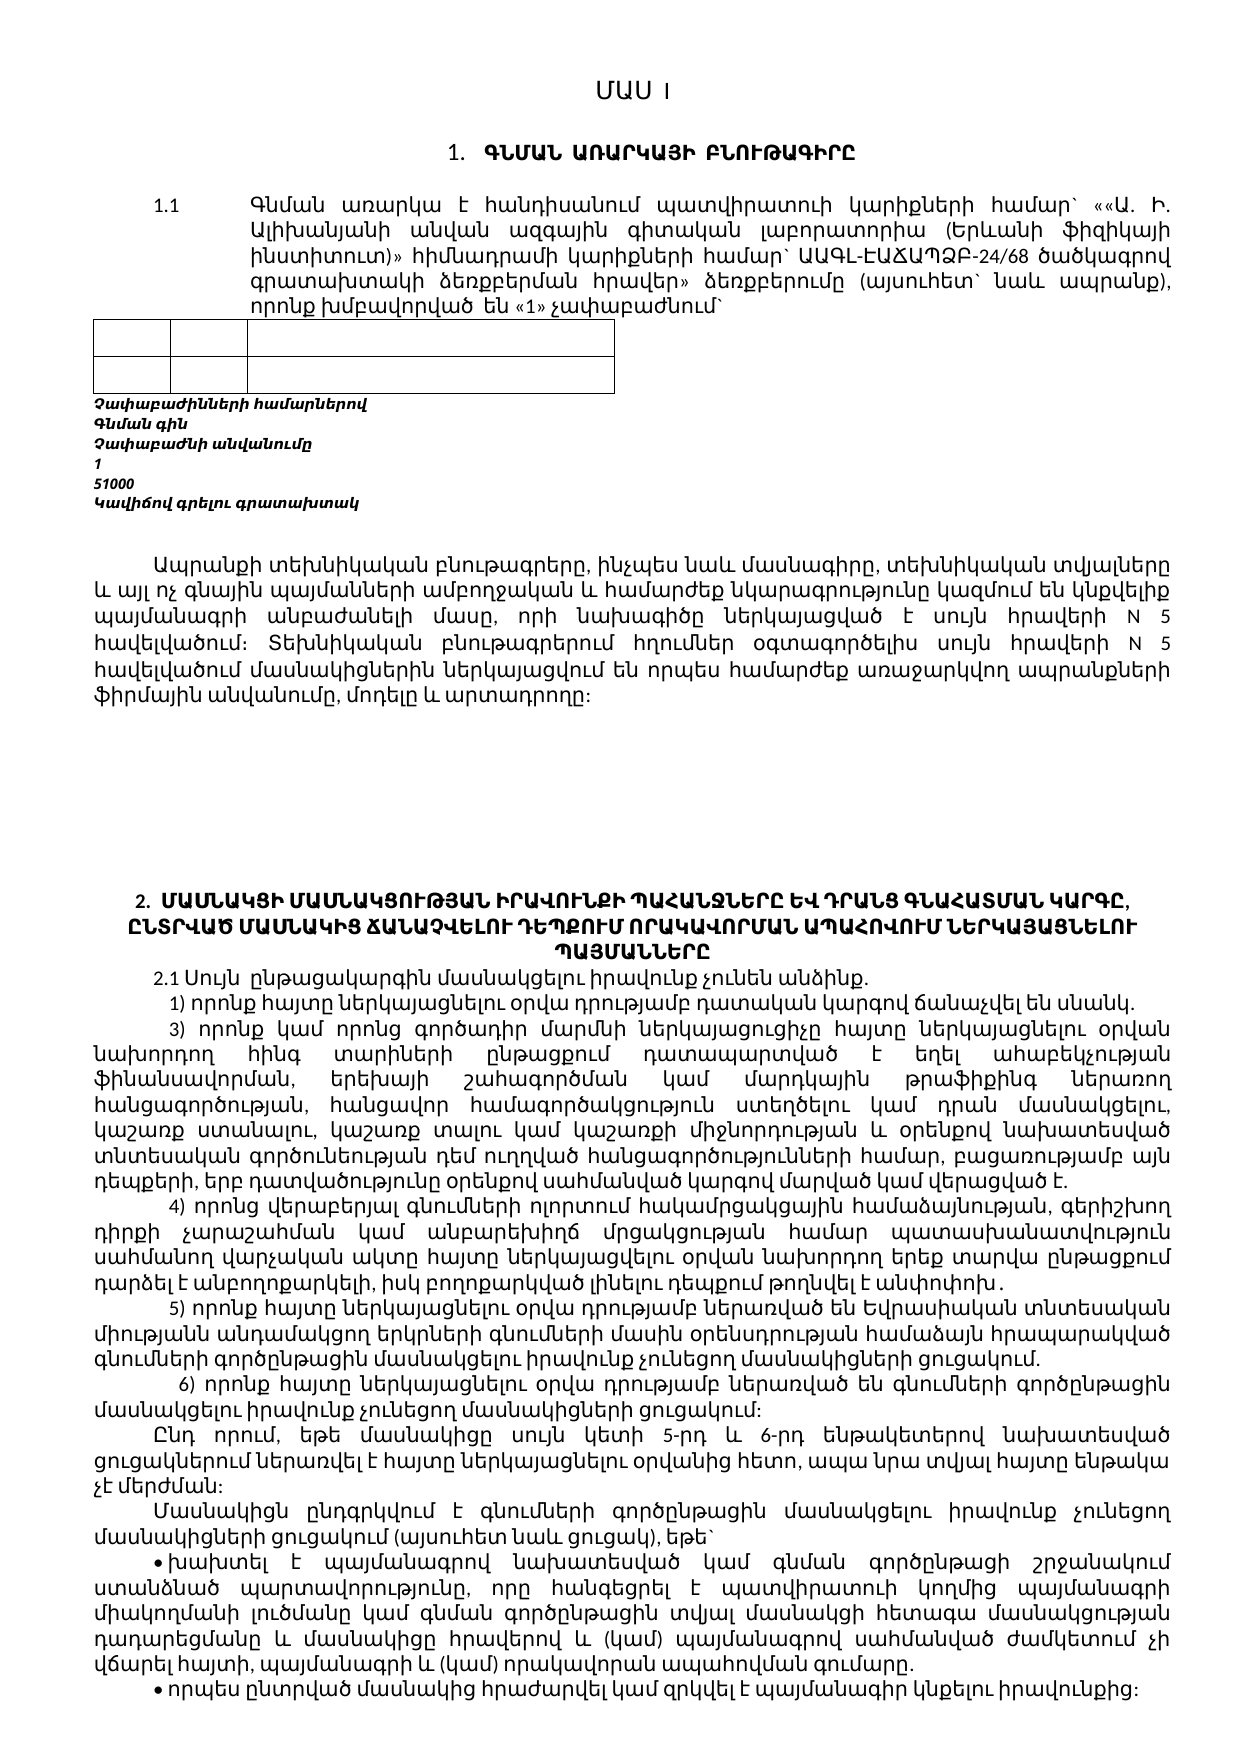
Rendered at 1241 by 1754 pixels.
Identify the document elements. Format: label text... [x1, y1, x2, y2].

text Ընդ որում, եթե մասնակիցը սույն կետի 5-րդ և 6-րդ ենթակետերով նախատեսված ցուցակներում ներառվել է հայտը ներկայացնելու օրվանից հետո, ապա նրա տվյալ հայտը ենթակա չէ մերժման: [94, 1422, 1171, 1499]
text Մասնակիցն ընդգրկվում է գնումների գործընթացին մասնակցելու իրավունք չունեցող մասնակիցների ցուցակում (այսուհետ նաև ցուցակ), եթե` [94, 1499, 1171, 1549]
text Ապրանքի տեխնիկական բնութագրերը, ինչպես նաև մասնագիրը, տեխնիկական տվյալները և այլ ոչ գնային պայմանների ամբողջական և համարժեք նկարագրությունը կազմում են կնքվելիք պայմանագրի անբաժանելի մասը, որի նախագիծը ներկայացված է սույն հրավերի N 5 հավելվածում։ Տեխնիկական բնութագրերում հղումներ օգտագործելիս սույն հրավերի N 5 հավելվածում մասնակիցներին ներկայացվում են որպես համարժեք առաջարկվող ապրանքների ֆիրմային անվանումը, մոդելը և արտադրողը: [94, 552, 1171, 708]
text 6) որոնք հայտը ներկայացնելու օրվա դրությամբ ներառված են գնումների գործընթացին մասնակցելու իրավունք չունեցող մասնակիցների ցուցակում: [94, 1372, 1171, 1422]
text 1) որոնք հայտը ներկայացնելու օրվա դրությամբ դատական կարգով ճանաչվել են սնանկ. [94, 990, 1171, 1016]
text 5) որոնք հայտը ներկայացնելու օրվա դրությամբ ներառված են Եվրասիական տնտեսական միությանն անդամակցող երկրների գնումների մասին օրենսդրության համաձայն հրապարակված գնումների գործընթացին մասնակցելու իրավունք չունեցող մասնակիցների ցուցակում. [94, 1295, 1171, 1372]
text 4) որոնց վերաբերյալ գնումների ոլորտում հակամրցակցային համաձայնության, գերիշխող դիրքի չարաշահման կամ անբարեխիղճ մրցակցության համար պատասխանատվություն սահմանող վարչական ակտը հայտը ներկայացվելու օրվան նախորդող երեք տարվա ընթացքում դարձել է անբողոքարկելի, իսկ բողոքարկված լինելու դեպքում թողնվել է անփոփոխ․ [94, 1194, 1171, 1295]
text • խախտել է պայմանագրով նախատեսված կամ գնման գործընթացի շրջանակում ստանձնած պարտավորությունը, որը հանգեցրել է պատվիրատուի կողմից պայմանագրի միակողմանի լուծմանը կամ գնման գործընթացին տվյալ մասնակցի հետագա մասնակցության դադարեցմանը և մասնակիցը հրավերով և (կամ) պայմանագրով սահմանված ժամկետում չի վճարել հայտի, պայմանագրի և (կամ) որակավորան ապահովման գումարը. [94, 1549, 1171, 1677]
text 3) որոնք կամ որոնց գործադիր մարմնի ներկայացուցիչը հայտը ներկայացնելու օրվան նախորդող հինգ տարիների ընթացքում դատապարտված է եղել ահաբեկչության ֆինանսավորման, երեխայի շահագործման կամ մարդկային թրաֆիքինգ ներառող հանցագործության, հանցավոր համագործակցություն ստեղծելու կամ դրան մասնակցելու, կաշառք ստանալու, կաշառք տալու կամ կաշառքի միջնորդության և օրենքով նախատեսված տնտեսական գործունեության դեմ ուղղված հանցագործությունների համար, բացառությամբ այն դեպքերի, երբ դատվածությունը օրենքով սահմանված կարգով մարված կամ վերացված է. [94, 1016, 1171, 1194]
text • որպես ընտրված մասնակից հրաժարվել կամ զրկվել է պայմանագիր կնքելու իրավունքից: [94, 1677, 1171, 1702]
subtitle Գնման առարկա է հանդիսանում պատվիրատուի կարիքների համար` ««Ա. Ի. Ալիխանյանի անվան ազգային գիտական լաբորատորիա (Երևանի ֆիզիկայի ինստիտուտ)» հիմնադրամի կարիքների համար` ԱԱԳԼ-ԷԱՃԱՊՁԲ-24/68 ծածկագրով գրատախտակի ձեռքբերման հրավեր» ձեռքբերումը (այսուհետ` նաև ապրանք), որոնք խմբավորված են «1» չափաբաժնում` [153, 192, 1171, 319]
text 2.1 Սույն ընթացակարգին մասնակցելու իրավունք չունեն անձինք. [94, 965, 1171, 990]
text ՄԱՍ I [94, 75, 1171, 106]
text 2. ՄԱՍՆԱԿՑԻ ՄԱՍՆԱԿՑՈՒԹՅԱՆ ԻՐԱՎՈՒՆՔԻ ՊԱՀԱՆՋՆԵՐԸ ԵՎ ԴՐԱՆՑ ԳՆԱՀԱՏՄԱՆ ԿԱՐԳԸ, ԸՆՏՐՎԱԾ ՄԱՍՆԱԿԻՑ ՃԱՆԱՉՎԵԼՈՒ ԴԵՊՔՈՒՄ ՈՐԱԿԱՎՈՐՄԱՆ ԱՊԱՀՈՎՈՒՄ ՆԵՐԿԱՅԱՑՆԵԼՈՒ ՊԱՅՄԱՆՆԵՐԸ [94, 889, 1171, 965]
list ԳՆՄԱՆ ԱՌԱՐԿԱՅԻ ԲՆՈՒԹԱԳԻՐԸ [131, 136, 1171, 167]
